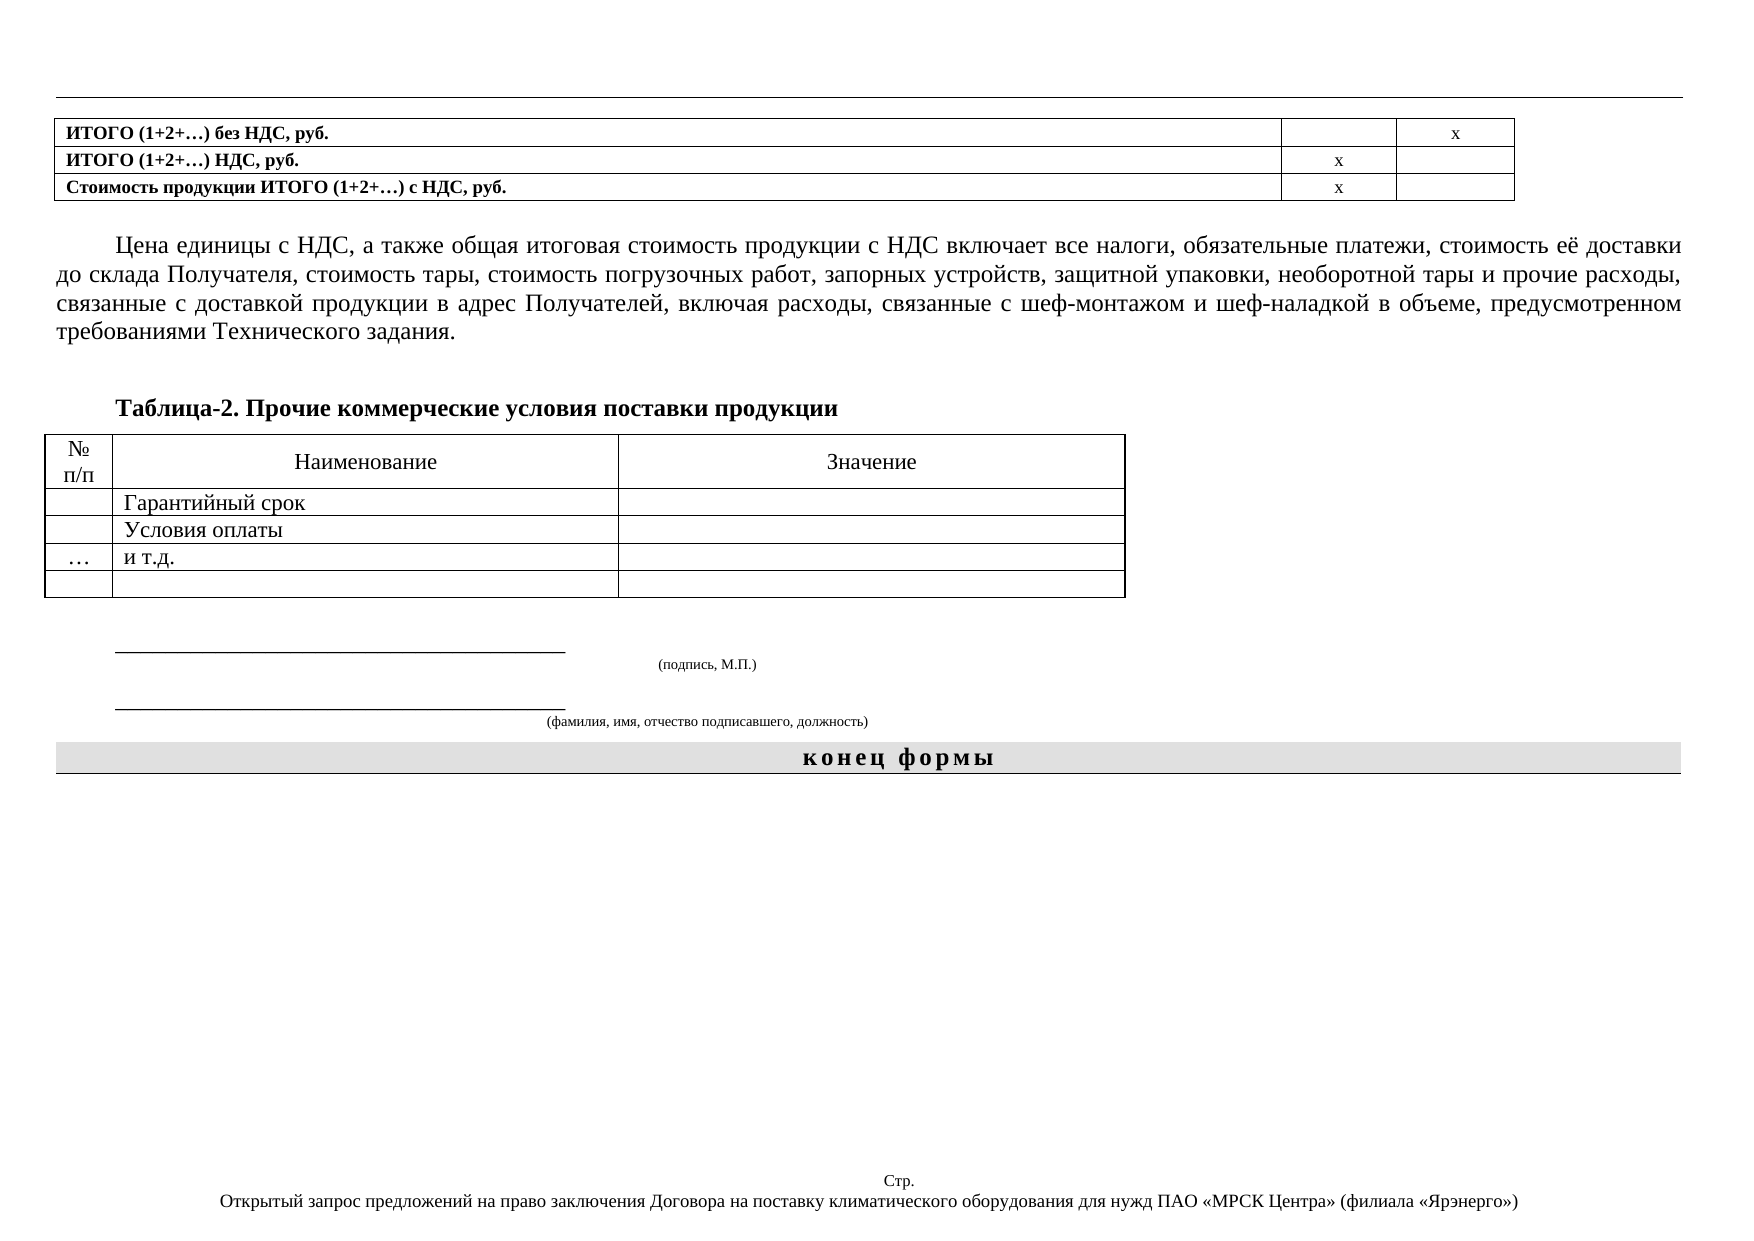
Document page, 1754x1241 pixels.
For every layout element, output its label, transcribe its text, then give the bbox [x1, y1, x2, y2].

table_cell … [46, 544, 112, 570]
table_cell х [1282, 147, 1396, 173]
text ____________________________________ [56, 627, 1683, 656]
table_cell ИТОГО (1+2+…) НДС, руб. [55, 147, 1281, 173]
text (подпись, М.П.) [56, 656, 1299, 684]
table_cell х [1397, 119, 1514, 146]
text конец формы [56, 742, 1681, 773]
text Цена единицы с НДС, а также общая итоговая стоимость продукции с НДС включает все налоги, обязательные платежи, стоимость её доставки до склада Получателя, стоимость тары, стоимость погрузочных работ, запорных устройств, защитной упаковки, необоротной тары и прочие расходы, связанные с доставкой продукции в адрес Получателей, включая расходы, связанные с шеф-монтажом и шеф-наладкой в объеме, предусмотренном требованиями Технического задания. [56, 230, 1683, 345]
text Таблица-2. Прочие коммерческие условия поставки продукции [56, 393, 1683, 421]
table_header № п/п [46, 435, 112, 488]
table_cell Стоимость продукции ИТОГО (1+2+…) с НДС, руб. [55, 174, 1281, 200]
table_cell [619, 516, 1124, 542]
table_cell [46, 489, 112, 515]
table_cell х [1282, 174, 1396, 200]
table_cell [619, 544, 1124, 570]
table_header Значение [619, 435, 1124, 488]
table_cell [46, 516, 112, 542]
table_cell [1282, 119, 1396, 146]
text ____________________________________ [56, 684, 1683, 713]
table_cell [46, 571, 112, 597]
table_header Наименование [113, 435, 618, 488]
table_cell [1397, 174, 1514, 200]
table_cell [619, 489, 1124, 515]
table_cell Условия оплаты [113, 516, 618, 542]
table_cell [619, 571, 1124, 597]
text (фамилия, имя, отчество подписавшего, должность) [56, 713, 1299, 742]
table_cell ИТОГО (1+2+…) без НДС, руб. [55, 119, 1281, 146]
table_cell [1397, 147, 1514, 173]
table_cell [113, 571, 618, 597]
table_cell и т.д. [113, 544, 618, 570]
table_cell Гарантийный срок [113, 489, 618, 515]
